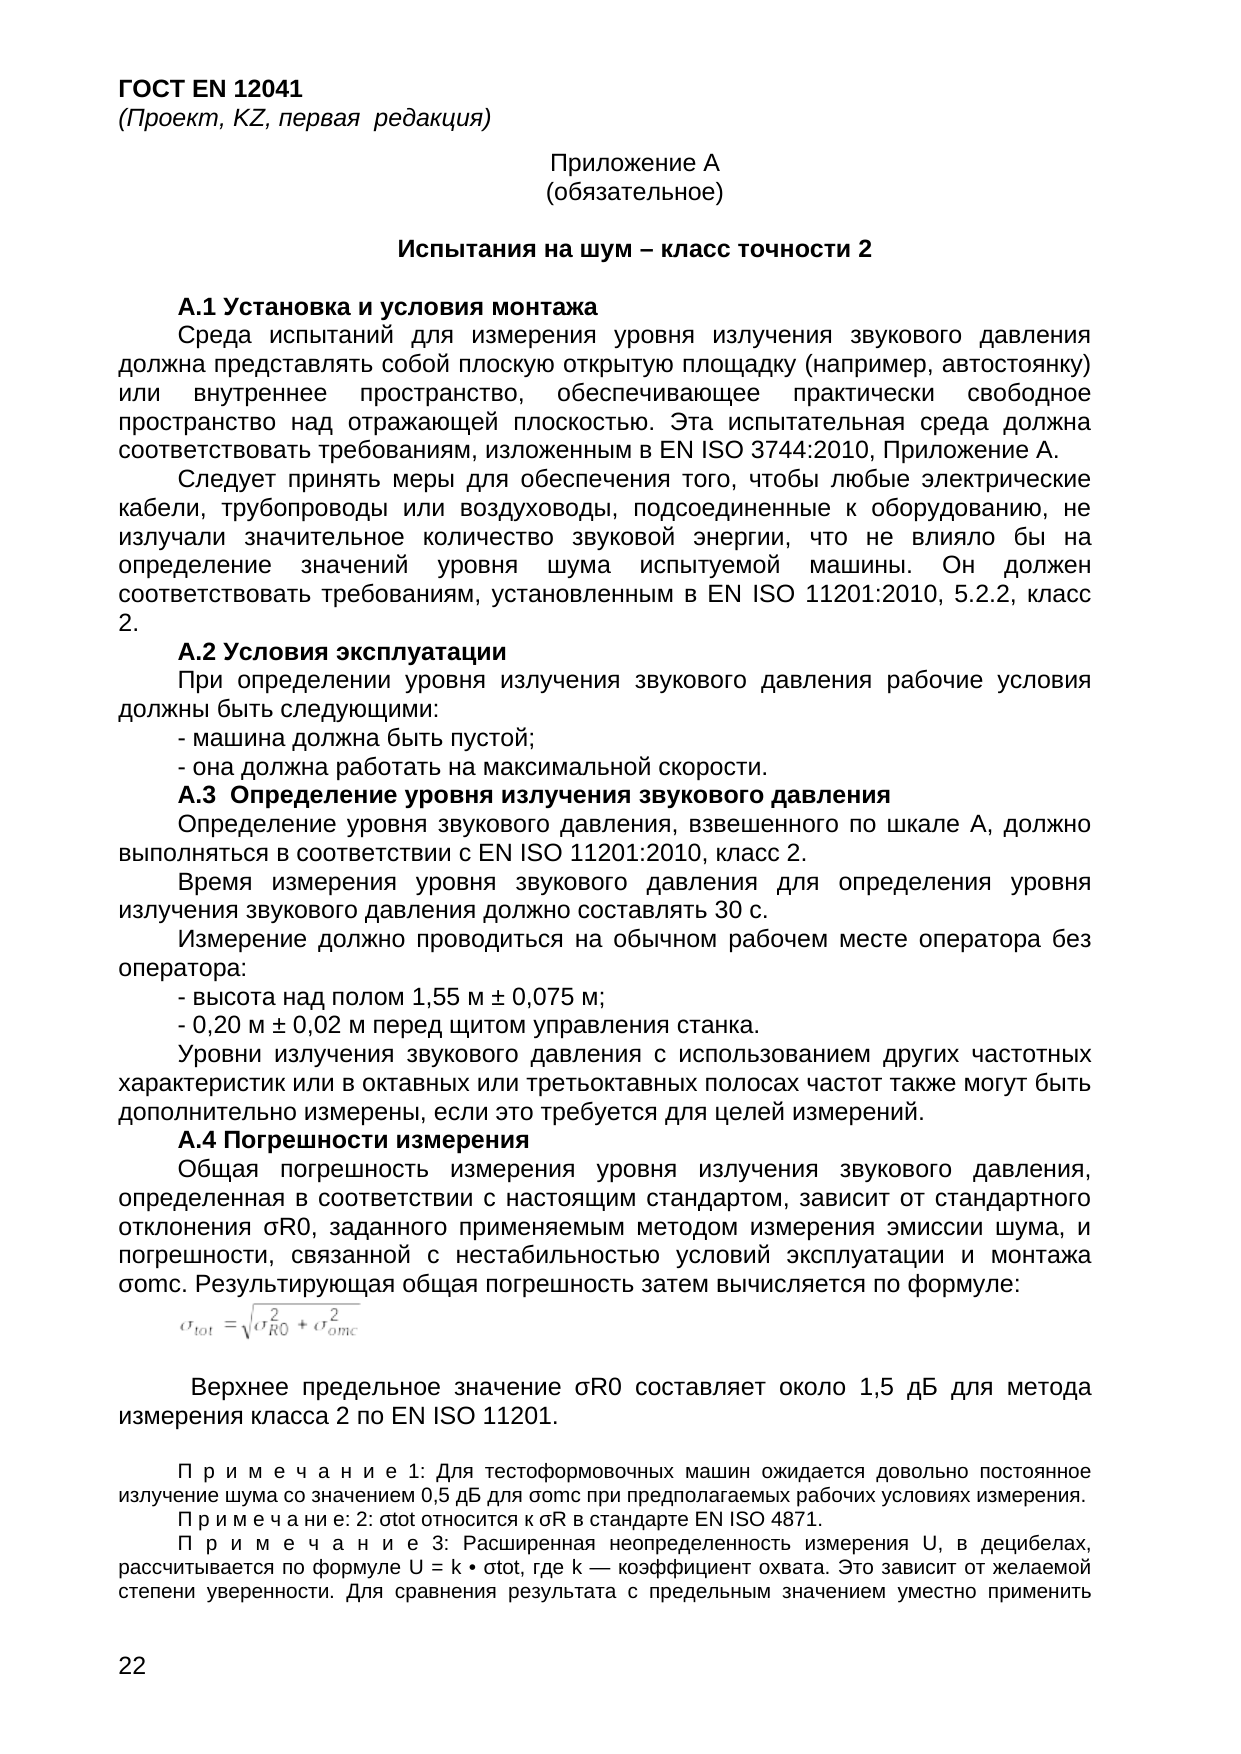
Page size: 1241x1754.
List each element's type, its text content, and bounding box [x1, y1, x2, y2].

text A.1 Установка и условия монтажа [118, 291, 1092, 320]
text A.3 Определение уровня излучения звукового давления [118, 780, 1092, 809]
text - 0,20 м ± 0,02 м перед щитом управления станка. [118, 1010, 1092, 1039]
text - высота над полом 1,55 м ± 0,075 м; [118, 981, 1092, 1010]
text - она должна работать на максимальной скорости. [118, 751, 1092, 780]
text A.2 Условия эксплуатации [118, 636, 1092, 665]
text - машина должна быть пустой; [118, 723, 1092, 751]
text П р и м е ч а ни е: 2: σtot относится к σR в стандарте EN ISO 4871. [118, 1507, 1092, 1531]
text Время измерения уровня звукового давления для определения уровня излучения звукового давления должно составлять 30 с. [118, 866, 1092, 924]
text Измерение должно проводиться на обычном рабочем месте оператора без оператора: [118, 924, 1092, 981]
text Приложение А [118, 148, 1092, 176]
text Следует принять меры для обеспечения того, чтобы любые электрические кабели, трубопроводы или воздуховоды, подсоединенные к оборудованию, не излучали значительное количество звуковой энергии, что не влияло бы на определение значений уровня шума испытуемой машины. Он должен соответствовать требованиям, установленным в EN ISO 11201:2010, 5.2.2, класс 2. [118, 464, 1092, 636]
text Общая погрешность измерения уровня излучения звукового давления, определенная в соответствии с настоящим стандартом, зависит от стандартного отклонения σR0, заданного применяемым методом измерения эмиссии шума, и погрешности, связанной с нестабильностью условий эксплуатации и монтажа σomc. Результирующая общая погрешность затем вычисляется по формуле: [118, 1154, 1092, 1298]
text Уровни излучения звукового давления с использованием других частотных характеристик или в октавных или третьоктавных полосах частот также могут быть дополнительно измерены, если это требуется для целей измерений. [118, 1039, 1092, 1125]
text (обязательное) [118, 176, 1092, 205]
text Определение уровня звукового давления, взвешенного по шкале А, должно выполняться в соответствии с EN ISO 11201:2010, класс 2. [118, 809, 1092, 866]
text Верхнее предельное значение σR0 составляет около 1,5 дБ для метода измерения класса 2 по EN ISO 11201. [118, 1372, 1092, 1430]
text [118, 1531, 1092, 1602]
text П р и м е ч а н и е 1: Для тестоформовочных машин ожидается довольно постоянное излучение шума со значением 0,5 дБ для σomc при предполагаемых рабочих условиях измерения. [118, 1459, 1092, 1507]
text A.4 Погрешности измерения [118, 1125, 1092, 1154]
text Испытания на шум – класс точности 2 [118, 234, 1092, 263]
text При определении уровня излучения звукового давления рабочие условия должны быть следующими: [118, 665, 1092, 723]
text Среда испытаний для измерения уровня излучения звукового давления должна представлять собой плоскую открытую площадку (например, автостоянку) или внутреннее пространство, обеспечивающее практически свободное пространство над отражающей плоскостью. Эта испытательная среда должна соответствовать требованиям, изложенным в EN ISO 3744:2010, Приложение А. [118, 320, 1092, 464]
